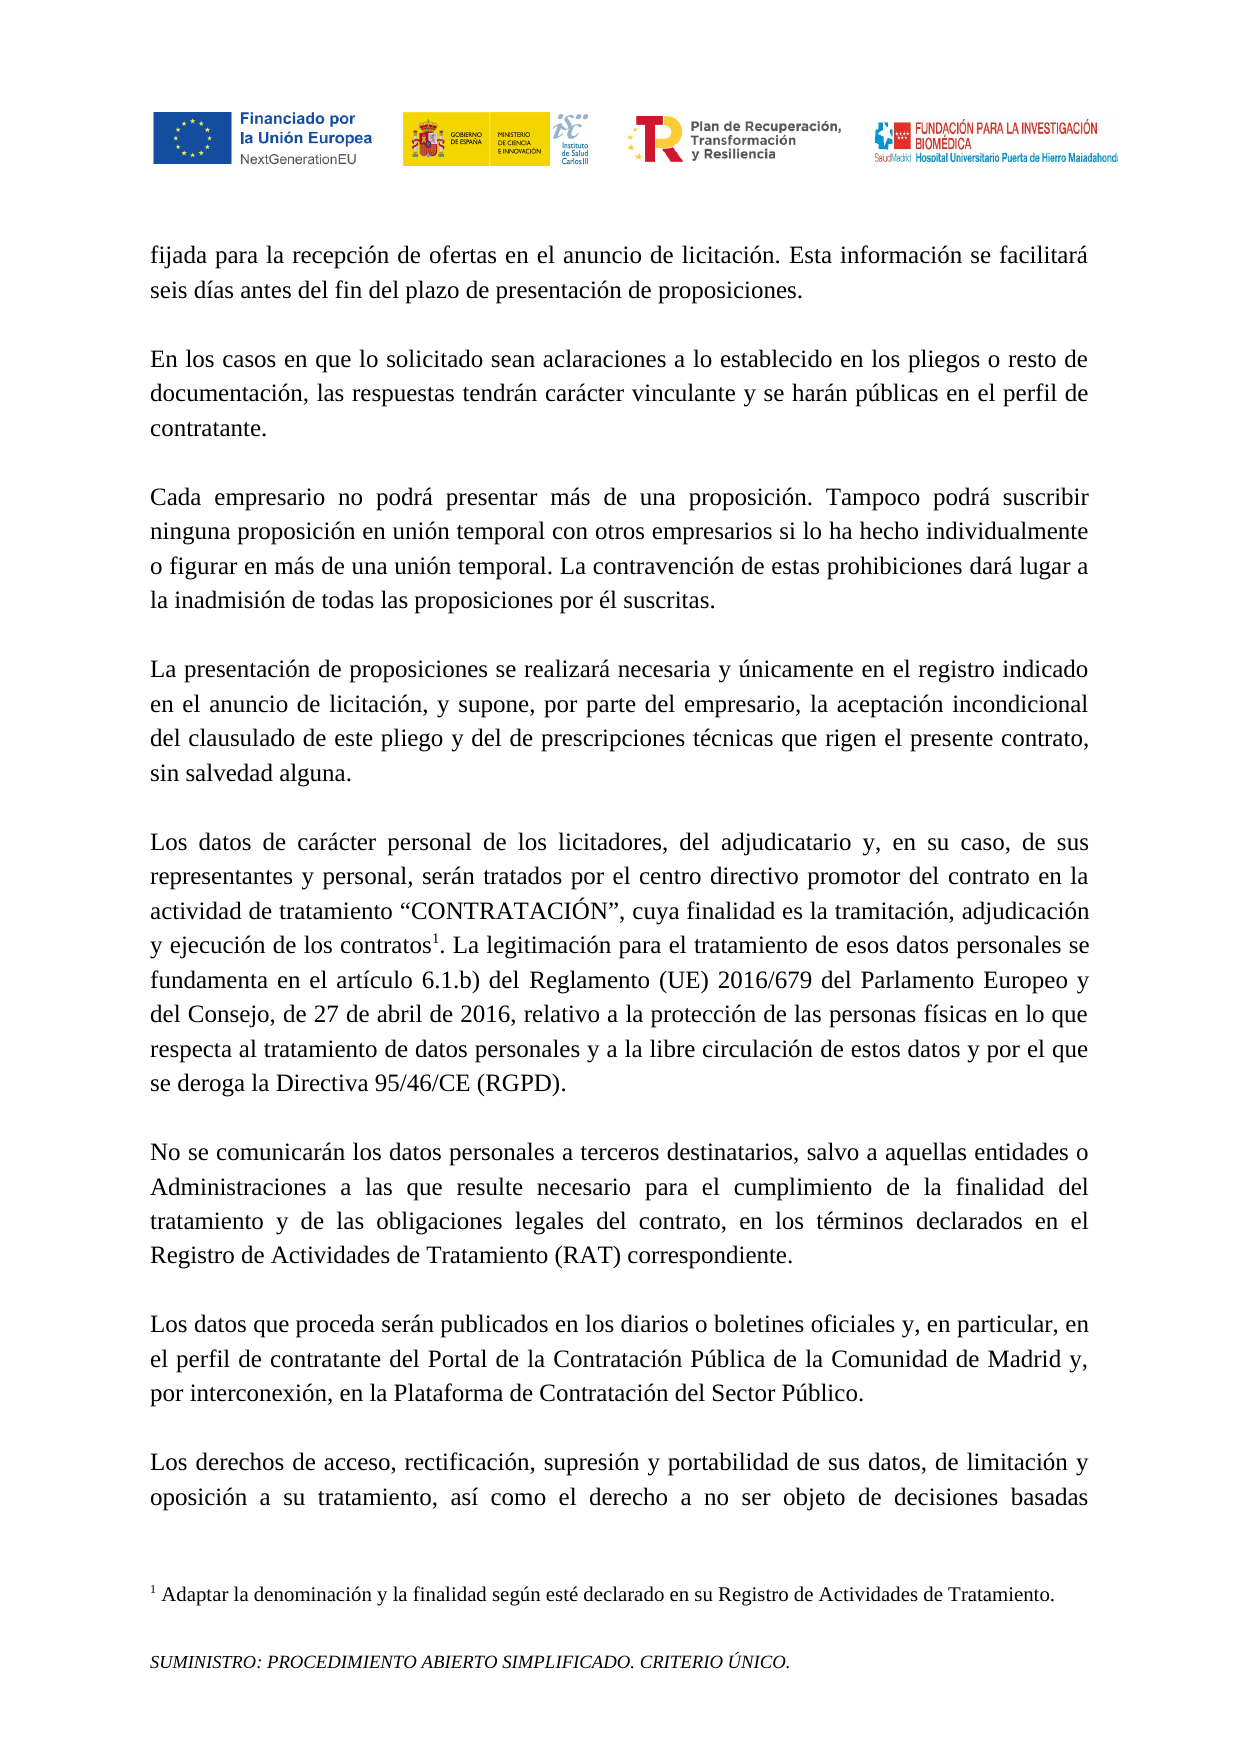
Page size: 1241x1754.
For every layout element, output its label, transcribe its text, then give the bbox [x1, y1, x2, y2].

text Los datos de carácter personal de los licitadores, del adjudicatario y, en su caso, de sus representantes y personal, serán tratados por el centro directivo promotor del contrato en la actividad de tratamiento “CONTRATACIÓN”, cuya finalidad es la tramitación, adjudicación y ejecución de los contratos. La legitimación para el tratamiento de esos datos personales se fundamenta en el artículo 6.1.b) del Reglamento (UE) 2016/679 del Parlamento Europeo y del Consejo, de 27 de abril de 2016, relativo a la protección de las personas físicas en lo que respecta al tratamiento de datos personales y a la libre circulación de estos datos y por el que se deroga la Directiva 95/46/CE (RGPD). [150, 827, 1090, 1097]
picture [150, 109, 374, 166]
picture [403, 112, 593, 166]
text La presentación de proposiciones se realizará necesaria y únicamente en el registro indicado en el anuncio de licitación, y supone, por parte del empresario, la aceptación incondicional del clausulado de este pliego y del de prescripciones técnicas que rigen el presente contrato, sin salvedad alguna. [150, 654, 1090, 787]
text En los casos en que lo solicitado sean aclaraciones a lo establecido en los pliegos o resto de documentación, las respuestas tendrán carácter vinculante y se harán públicas en el perfil de contratante. [150, 344, 1090, 442]
text No se comunicarán los datos personales a terceros destinatarios, salvo a aquellas entidades o Administraciones a las que resulte necesario para el cumplimiento de la finalidad del tratamiento y de las obligaciones legales del contrato, en los términos declarados en el Registro de Actividades de Tratamiento (RAT) correspondiente. [150, 1137, 1090, 1269]
text Los datos que proceda serán publicados en los diarios o boletines oficiales y, en particular, en el perfil de contratante del Portal de la Contratación Pública de la Comunidad de Madrid y, por interconexión, en la Plataforma de Contratación del Sector Público. [150, 1309, 1090, 1407]
picture [626, 109, 843, 166]
text Cada empresario no podrá presentar más de una proposición. Tampoco podrá suscribir ninguna proposición en unión temporal con otros empresarios si lo ha hecho individualmente o figurar en más de una unión temporal. La contravención de estas prohibiciones dará lugar a la inadmisión de todas las proposiciones por él suscritas. [150, 482, 1090, 614]
picture [873, 117, 1118, 162]
